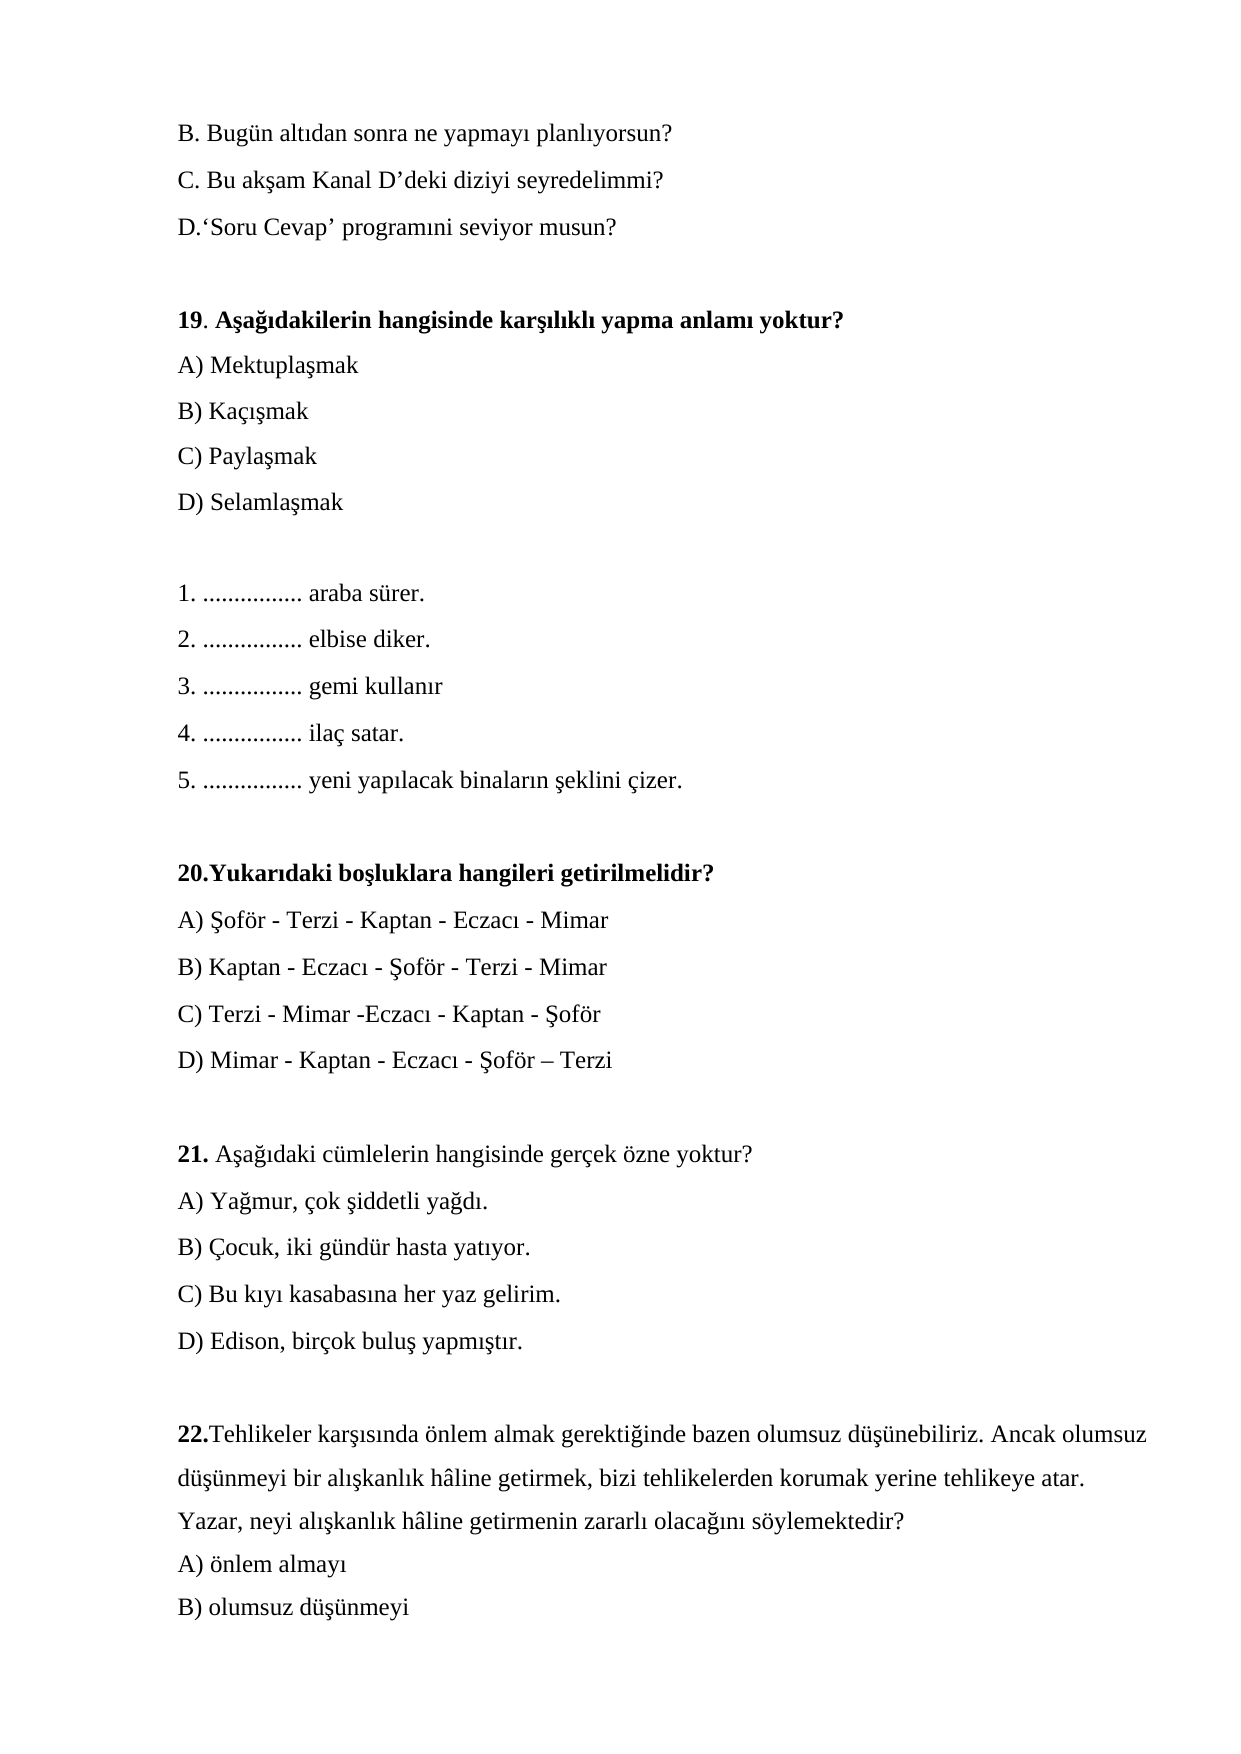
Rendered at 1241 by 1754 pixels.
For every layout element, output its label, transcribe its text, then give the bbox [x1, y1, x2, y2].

text 5. ................ yeni yapılacak binaların şeklini çizer. [177, 765, 1152, 793]
text C) Bu kıyı kasabasına her yaz gelirim. [177, 1279, 1152, 1308]
text B) Kaptan - Eczacı - Şoför - Terzi - Mimar [177, 952, 1152, 981]
text A) Şoför - Terzi - Kaptan - Eczacı - Mimar [177, 905, 1152, 934]
text 21. Aşağıdaki cümlelerin hangisinde gerçek özne yoktur? [177, 1139, 1152, 1168]
text D) Selamlaşmak [177, 487, 1152, 516]
text 2. ................ elbise diker. [177, 624, 1152, 653]
text A) Yağmur, çok şiddetli yağdı. [177, 1186, 1152, 1214]
text 1. ................ araba sürer. [177, 578, 1152, 606]
text A) Mektuplaşmak [177, 351, 1152, 379]
text D) Edison, birçok buluş yapmıştır. [177, 1326, 1152, 1355]
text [177, 1419, 1152, 1621]
text 20.Yukarıdaki boşluklara hangileri getirilmelidir? [177, 858, 1152, 887]
text B. Bugün altıdan sonra ne yapmayı planlıyorsun? [177, 118, 1152, 147]
text 19. Aşağıdakilerin hangisinde karşılıklı yapma anlamı yoktur? [177, 305, 1152, 334]
text B) Çocuk, iki gündür hasta yatıyor. [177, 1232, 1152, 1261]
text 3. ................ gemi kullanır [177, 671, 1152, 700]
text D.‘Soru Cevap’ programıni seviyor musun? [177, 212, 1152, 240]
text 4. ................ ilaç satar. [177, 718, 1152, 747]
text C. Bu akşam Kanal D’deki diziyi seyredelimmi? [177, 165, 1152, 194]
text C) Terzi - Mimar -Eczacı - Kaptan - Şoför [177, 999, 1152, 1027]
text D) Mimar - Kaptan - Eczacı - Şoför – Terzi [177, 1045, 1152, 1074]
text B) Kaçışmak [177, 396, 1152, 425]
text C) Paylaşmak [177, 441, 1152, 470]
